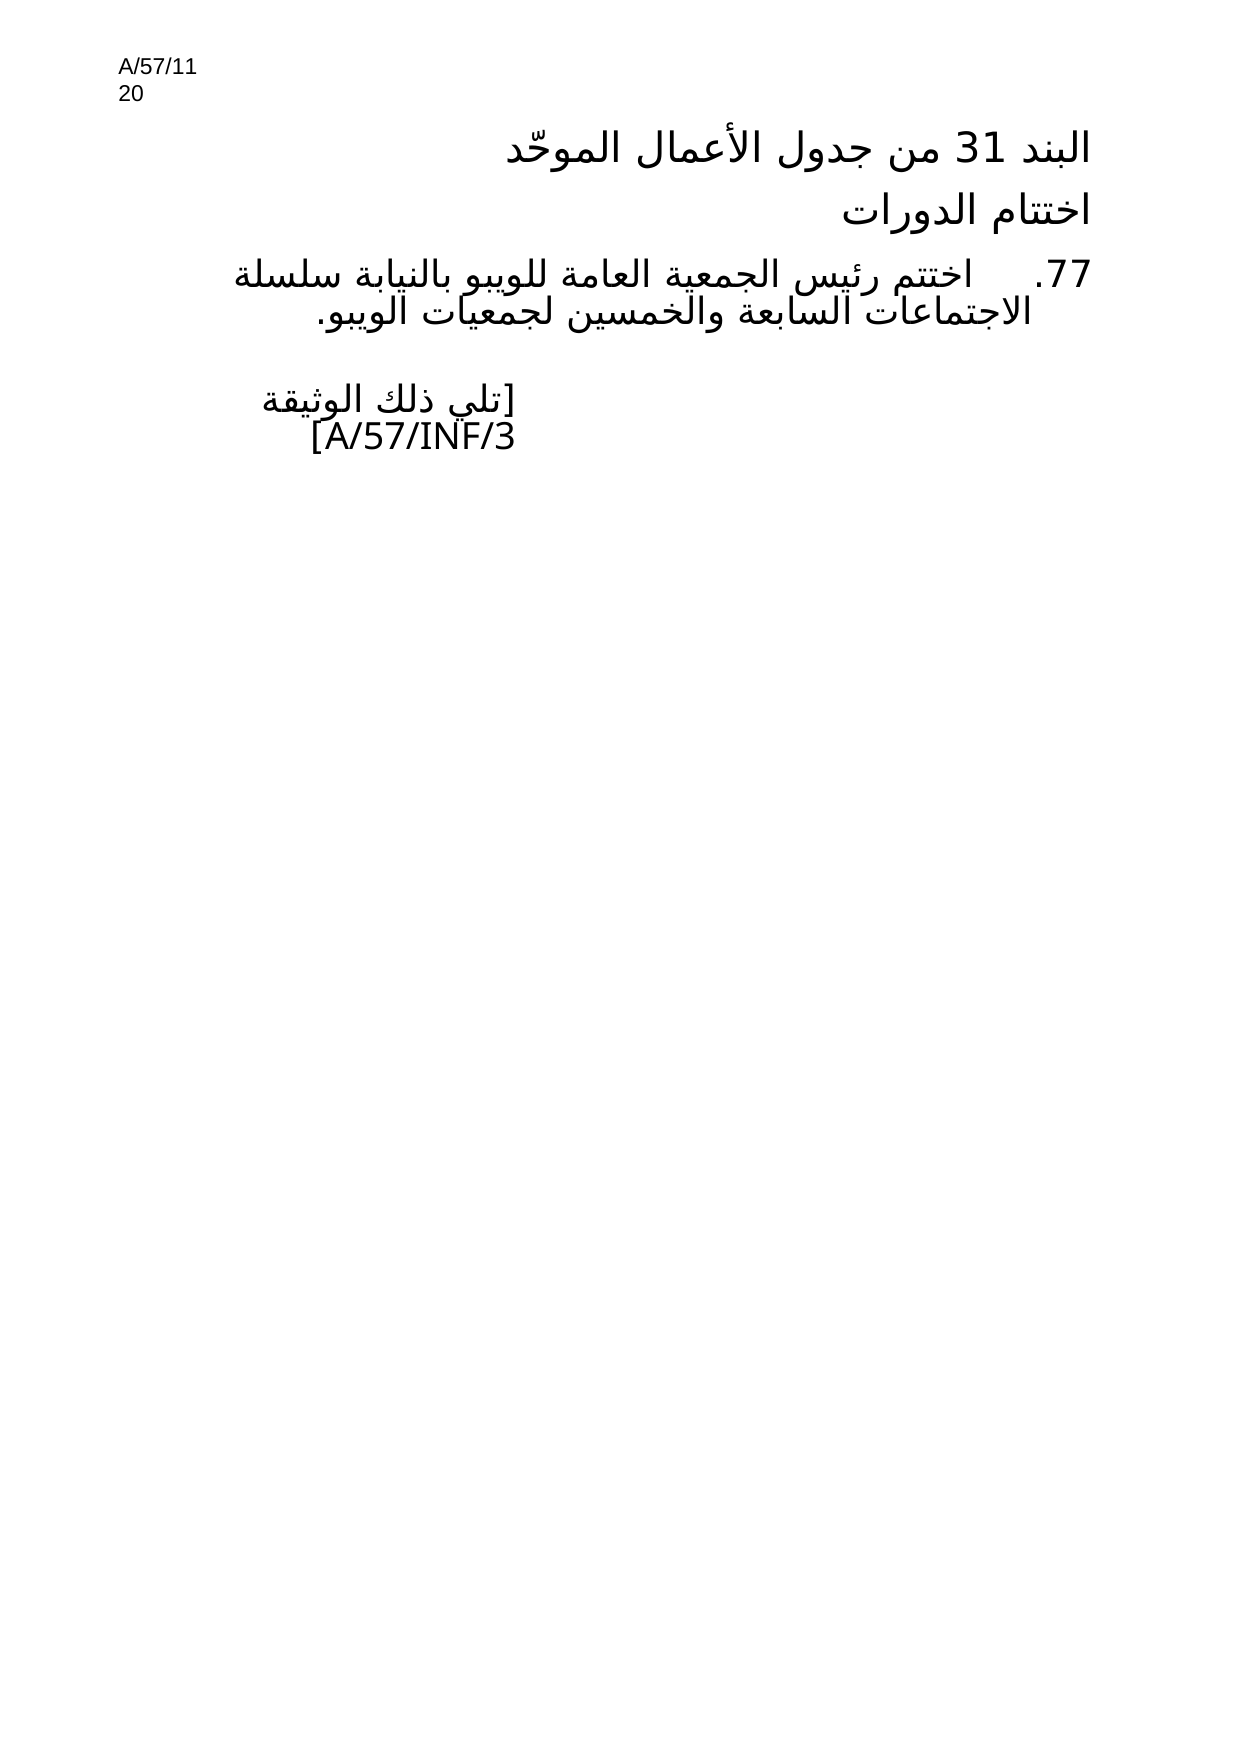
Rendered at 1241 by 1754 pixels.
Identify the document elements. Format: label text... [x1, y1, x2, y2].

text البند 31 من جدول الأعمال الموحّد [563, 132, 1092, 170]
text اختتام الدورات [118, 195, 1092, 232]
text [تلي ذلك الوثيقة A/57/INF/3] [118, 382, 516, 457]
text البند 31 من جدول الأعمال الموحّد [118, 132, 603, 170]
text اختتم رئيس الجمعية العامة للويبو بالنيابة سلسلة الاجتماعات السابعة والخمسين لجمعيات الويبو. [118, 257, 1033, 332]
